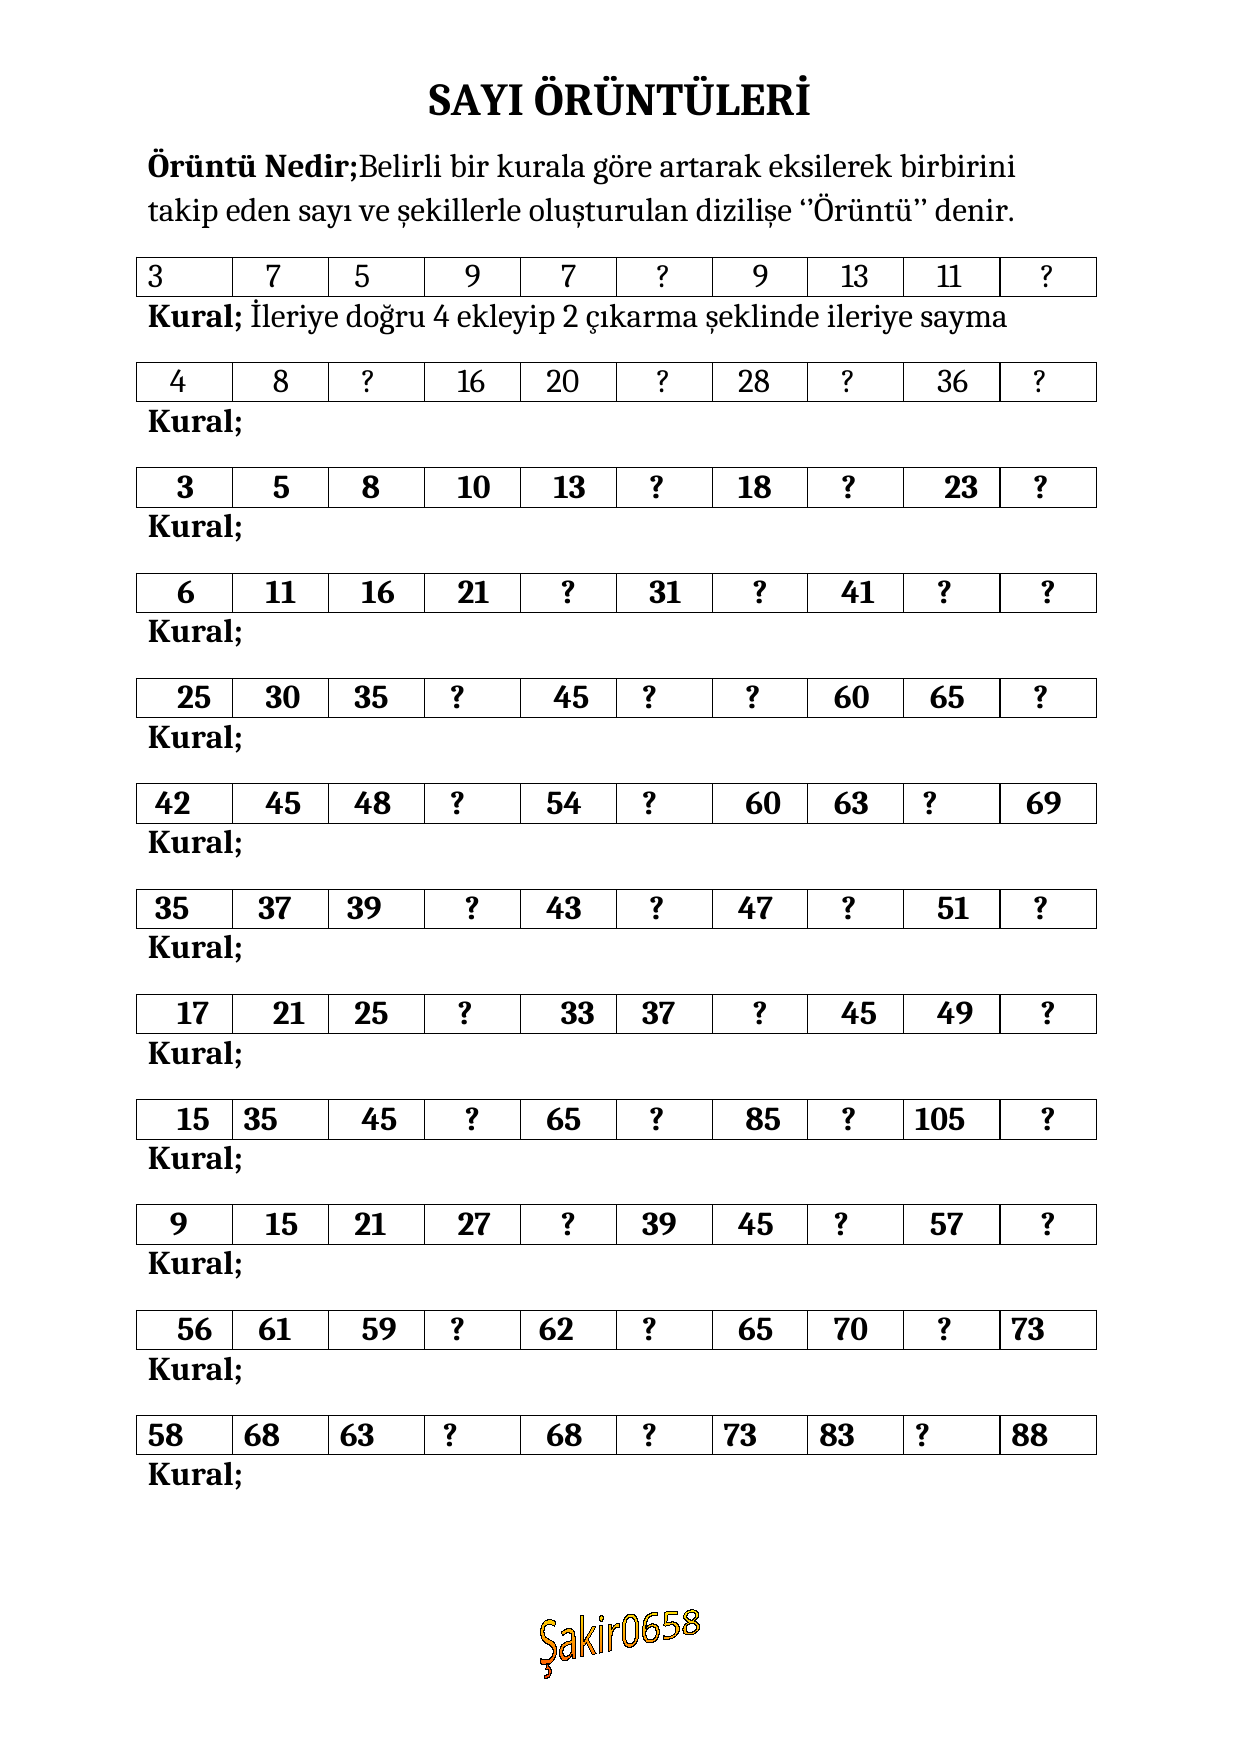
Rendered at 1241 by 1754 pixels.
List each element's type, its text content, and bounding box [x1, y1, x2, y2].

table_header 37 [617, 995, 712, 1033]
table_header ? [808, 363, 903, 401]
table_header ? [713, 679, 807, 717]
table_header ? [904, 574, 999, 612]
table_header 60 [808, 679, 903, 717]
table_header 45 [233, 784, 328, 822]
table_header 73 [1001, 1311, 1096, 1349]
table_header ? [329, 363, 424, 401]
table_header 6 [137, 574, 232, 612]
table_header 10 [425, 468, 520, 507]
table_header ? [1001, 363, 1096, 401]
table_header 68 [521, 1416, 616, 1454]
table_header ? [425, 1100, 520, 1138]
table_header 23 [904, 468, 999, 507]
table_header ? [425, 679, 520, 717]
table_header ? [1001, 890, 1096, 928]
table_header 11 [233, 574, 328, 612]
table_header ? [1001, 1100, 1096, 1138]
text Kural; [148, 1034, 1093, 1072]
table_header 45 [329, 1100, 424, 1138]
table_header ? [617, 363, 712, 401]
table_header ? [904, 1311, 999, 1349]
table_header 65 [904, 679, 999, 717]
table_header 31 [617, 574, 712, 612]
text Kural; İleriye doğru 4 ekleyip 2 çıkarma şeklinde ileriye sayma [148, 297, 1093, 335]
table_header 70 [808, 1311, 903, 1349]
table_header ? [617, 258, 712, 296]
table_header 36 [904, 363, 999, 401]
table_header 3 [137, 468, 232, 507]
table_header ? [617, 1416, 712, 1454]
table_header 105 [904, 1100, 999, 1138]
table_header ? [617, 784, 712, 822]
table_header 15 [137, 1100, 232, 1138]
table_header ? [617, 679, 712, 717]
text Örüntü Nedir;Belirli bir kurala göre artarak eksilerek birbirini takip eden sayı ve şekillerle oluşturulan dizilişe ‘’Örüntü’’ denir. [148, 148, 1093, 230]
text Kural; [148, 718, 1093, 757]
table_header 28 [713, 363, 807, 401]
table_header ? [617, 1100, 712, 1138]
table_header ? [904, 1416, 999, 1454]
table_header 43 [521, 890, 616, 928]
table_header ? [425, 995, 520, 1033]
table_header 85 [713, 1100, 807, 1138]
table_header 7 [521, 258, 616, 296]
table_header 68 [233, 1416, 328, 1454]
table_header ? [1001, 679, 1096, 717]
table_header ? [808, 890, 903, 928]
table_header ? [808, 1205, 903, 1244]
table_header ? [521, 1205, 616, 1244]
text Kural; [148, 824, 1093, 862]
table_header 15 [233, 1205, 328, 1244]
text Kural; [148, 613, 1093, 651]
table_header 17 [137, 995, 232, 1033]
table_header 13 [521, 468, 616, 507]
table_header ? [1001, 995, 1096, 1033]
table_header 37 [233, 890, 328, 928]
table_header 39 [617, 1205, 712, 1244]
table_header ? [425, 784, 520, 822]
table_header 21 [233, 995, 328, 1033]
table_header 30 [233, 679, 328, 717]
table_header ? [713, 574, 807, 612]
table_header 39 [329, 890, 424, 928]
table_header 83 [808, 1416, 903, 1454]
table_header 56 [137, 1311, 232, 1349]
table_header 9 [425, 258, 520, 296]
table_header ? [425, 1416, 520, 1454]
table_header ? [1001, 258, 1096, 296]
table_header ? [425, 1311, 520, 1349]
table_header 58 [137, 1416, 232, 1454]
text Kural; [148, 402, 1093, 441]
table_header 57 [904, 1205, 999, 1244]
table_header 48 [329, 784, 424, 822]
table_header 35 [329, 679, 424, 717]
table_header 5 [233, 468, 328, 507]
table_header 61 [233, 1311, 328, 1349]
table_header 69 [1001, 784, 1096, 822]
table_header 63 [808, 784, 903, 822]
table_header ? [617, 1311, 712, 1349]
table_header 9 [137, 1205, 232, 1244]
table_header 59 [329, 1311, 424, 1349]
table_header ? [617, 890, 712, 928]
table_header 54 [521, 784, 616, 822]
table_header 33 [521, 995, 616, 1033]
table_header ? [1001, 574, 1096, 612]
table_header 88 [1001, 1416, 1096, 1454]
table_header 65 [713, 1311, 807, 1349]
text Kural; [148, 929, 1093, 967]
table_header 20 [521, 363, 616, 401]
table_header ? [1001, 468, 1096, 507]
table_header 47 [713, 890, 807, 928]
table_header 41 [808, 574, 903, 612]
table_header 51 [904, 890, 999, 928]
table_header 7 [233, 258, 328, 296]
table_header 5 [329, 258, 424, 296]
table_header ? [904, 784, 999, 822]
table_header ? [1001, 1205, 1096, 1244]
table_header ? [521, 574, 616, 612]
table_header 21 [329, 1205, 424, 1244]
text Kural; [148, 1455, 1093, 1494]
table_header 18 [713, 468, 807, 507]
table_header 25 [137, 679, 232, 717]
table_header 21 [425, 574, 520, 612]
table_header 8 [233, 363, 328, 401]
table_header 73 [713, 1416, 807, 1454]
table_header 9 [713, 258, 807, 296]
table_header 13 [808, 258, 903, 296]
table_header 45 [521, 679, 616, 717]
text Kural; [148, 1350, 1093, 1388]
table_header 60 [713, 784, 807, 822]
table_header 27 [425, 1205, 520, 1244]
table_header 35 [233, 1100, 328, 1138]
table_header 16 [425, 363, 520, 401]
table_header 62 [521, 1311, 616, 1349]
table_header ? [808, 468, 903, 507]
table_header 3 [137, 258, 232, 296]
table_header 45 [713, 1205, 807, 1244]
text Kural; [148, 508, 1093, 546]
table_header 35 [137, 890, 232, 928]
table_header ? [808, 1100, 903, 1138]
table_header 16 [329, 574, 424, 612]
table_header 25 [329, 995, 424, 1033]
table_header 49 [904, 995, 999, 1033]
table_header 65 [521, 1100, 616, 1138]
table_header 42 [137, 784, 232, 822]
table_header 8 [329, 468, 424, 507]
table_header 4 [137, 363, 232, 401]
table_header 63 [329, 1416, 424, 1454]
text Kural; [148, 1140, 1093, 1178]
table_header ? [713, 995, 807, 1033]
table_header 11 [904, 258, 999, 296]
table_header ? [617, 468, 712, 507]
table_header ? [425, 890, 520, 928]
table_header 45 [808, 995, 903, 1033]
text Kural; [148, 1245, 1093, 1283]
